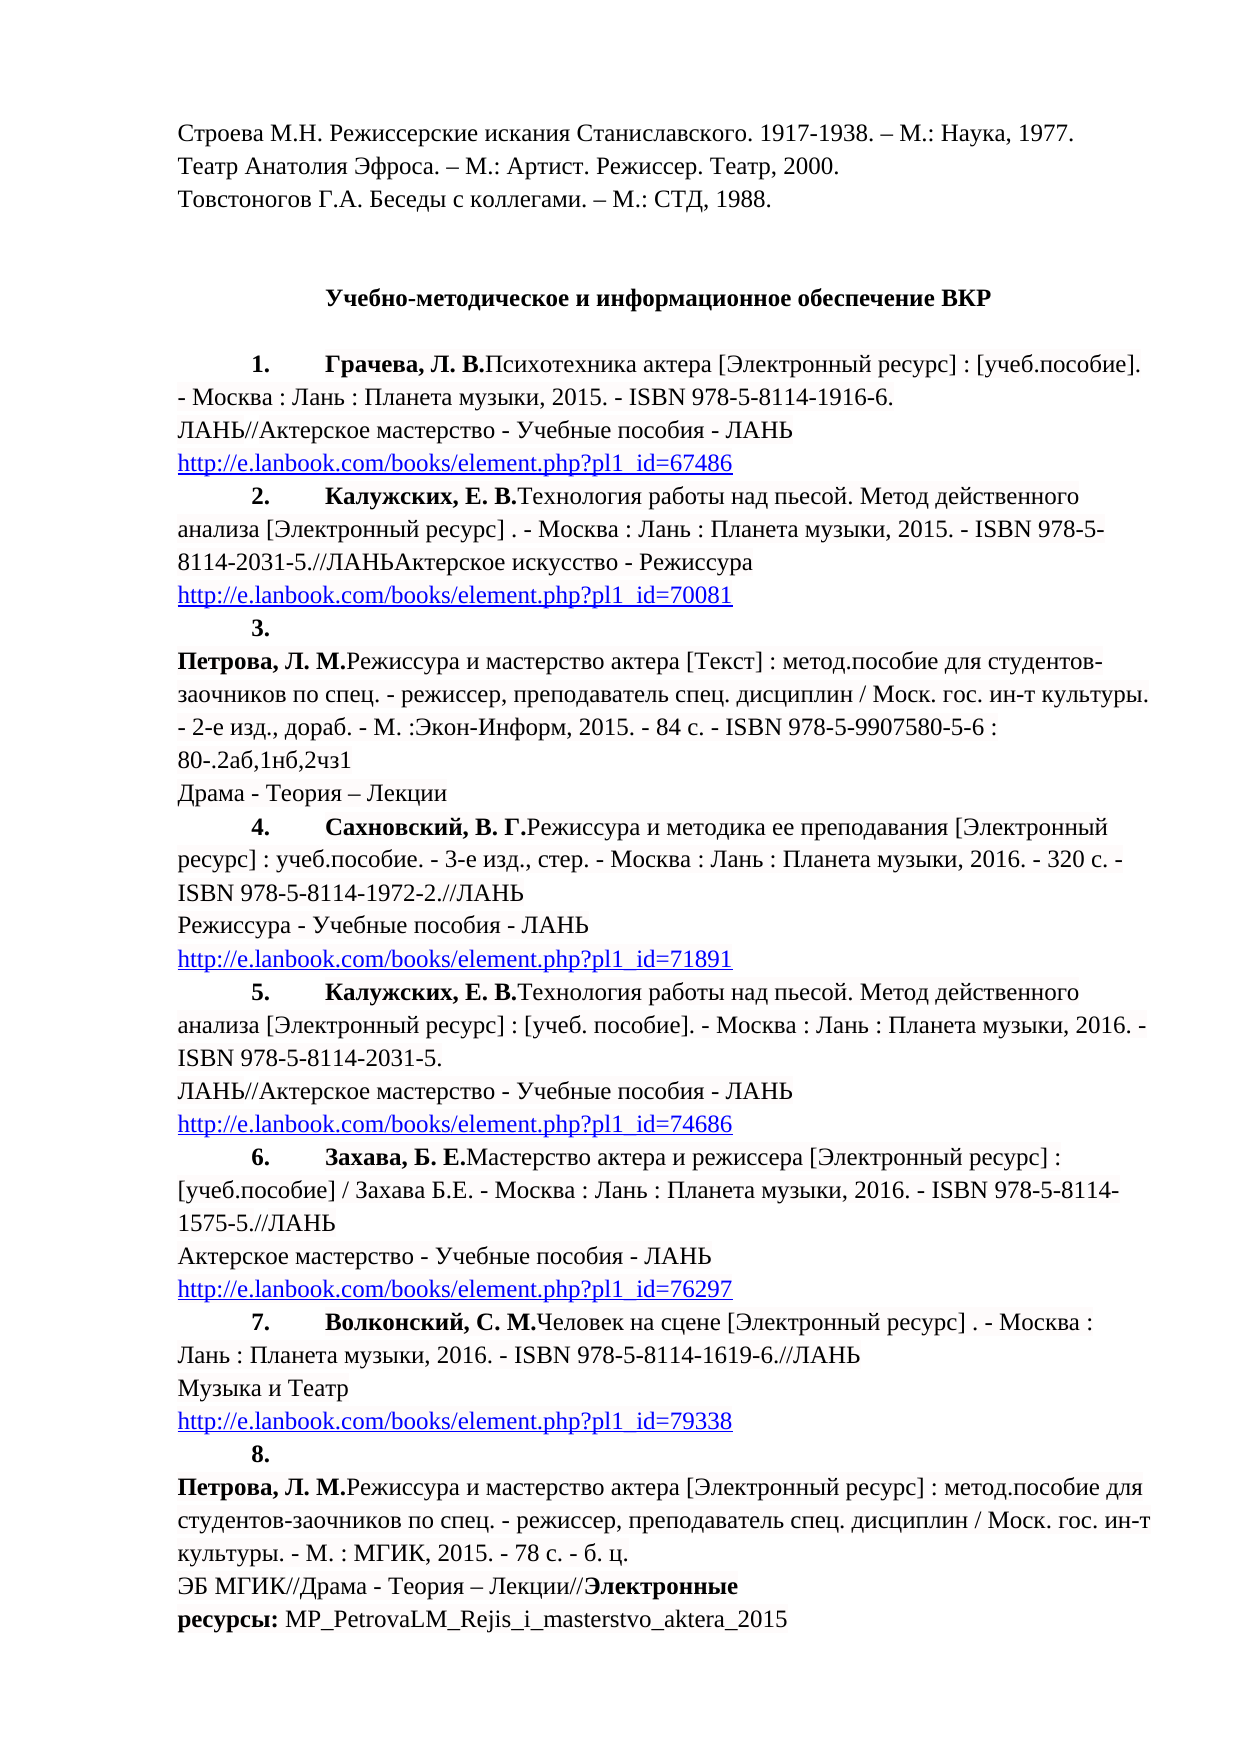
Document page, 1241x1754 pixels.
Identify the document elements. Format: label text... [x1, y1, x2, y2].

list Калужских, Е. В.Технология работы над пьесой. Метод действенного анализа [Электронный ресурс] : [учеб. пособие]. - Москва : Лань : Планета музыки, 2016. - ISBN 978-5-8114-2031-5. ЛАНЬ//Актерское мастерство - Учебные пособия - ЛАНЬ http://e.lanbook.com/books/element.php?pl1_id=74686 [177, 977, 1152, 1137]
text Товстоногов Г.А. Беседы с коллегами. – М.: СТД, 1988. [177, 184, 1152, 213]
text Театр Анатолия Эфроса. – М.: Артист. Режиссер. Театр, 2000. [177, 151, 1152, 180]
list Захава, Б. Е.Мастерство актера и режиссера [Электронный ресурс] : [учеб.пособие] / Захава Б.Е. - Москва : Лань : Планета музыки, 2016. - ISBN 978-5-8114-1575-5.//ЛАНЬ Актерское мастерство - Учебные пособия - ЛАНЬ http://e.lanbook.com/books/element.php?pl1_id=76297 [177, 1142, 1152, 1303]
text Учебно-методическое и информационное обеспечение ВКР [177, 283, 1152, 312]
list Петрова, Л. М.Режиссура и мастерство актера [Электронный ресурс] : метод.пособие для студентов-заочников по спец. - режиссер, преподаватель спец. дисциплин / Моск. гос. ин-т культуры. - М. : МГИК, 2015. - 78 с. - б. ц. ЭБ МГИК//Драма - Теория – Лекции//Электронные ресурсы: MP_PetrovaLM_Rejis_i_masterstvo_aktera_2015 [177, 1439, 1152, 1633]
text Строева М.Н. Режиссерские искания Станиславского. 1917-1938. – М.: Наука, 1977. [177, 118, 1152, 147]
list Калужских, Е. В.Технология работы над пьесой. Метод действенного анализа [Электронный ресурс] . - Москва : Лань : Планета музыки, 2015. - ISBN 978-5-8114-2031-5.//ЛАНЬАктерское искусство - Режиссура http://e.lanbook.com/books/element.php?pl1_id=70081 [177, 481, 1152, 609]
list Петрова, Л. М.Режиссура и мастерство актера [Текст] : метод.пособие для студентов-заочников по спец. - режиссер, преподаватель спец. дисциплин / Моск. гос. ин-т культуры. - 2-е изд., дораб. - М. :Экон-Информ, 2015. - 84 с. - ISBN 978-5-9907580-5-6 : 80-.2аб,1нб,2чз1 Драма - Теория – Лекции [177, 613, 1152, 807]
list Грачева, Л. В.Психотехника актера [Электронный ресурс] : [учеб.пособие]. - Москва : Лань : Планета музыки, 2015. - ISBN 978-5-8114-1916-6. ЛАНЬ//Актерское мастерство - Учебные пособия - ЛАНЬ http://e.lanbook.com/books/element.php?pl1_id=67486 [177, 349, 1152, 477]
list Сахновский, В. Г.Режиссура и методика ее преподавания [Электронный ресурс] : учеб.пособие. - 3-е изд., стер. - Москва : Лань : Планета музыки, 2016. - 320 с. - ISBN 978-5-8114-1972-2.//ЛАНЬ Режиссура - Учебные пособия - ЛАНЬ http://e.lanbook.com/books/element.php?pl1_id=71891 [177, 812, 1152, 972]
list Волконский, С. М.Человек на сцене [Электронный ресурс] . - Москва : Лань : Планета музыки, 2016. - ISBN 978-5-8114-1619-6.//ЛАНЬ Музыка и Театр http://e.lanbook.com/books/element.php?pl1_id=79338 [177, 1307, 1152, 1435]
